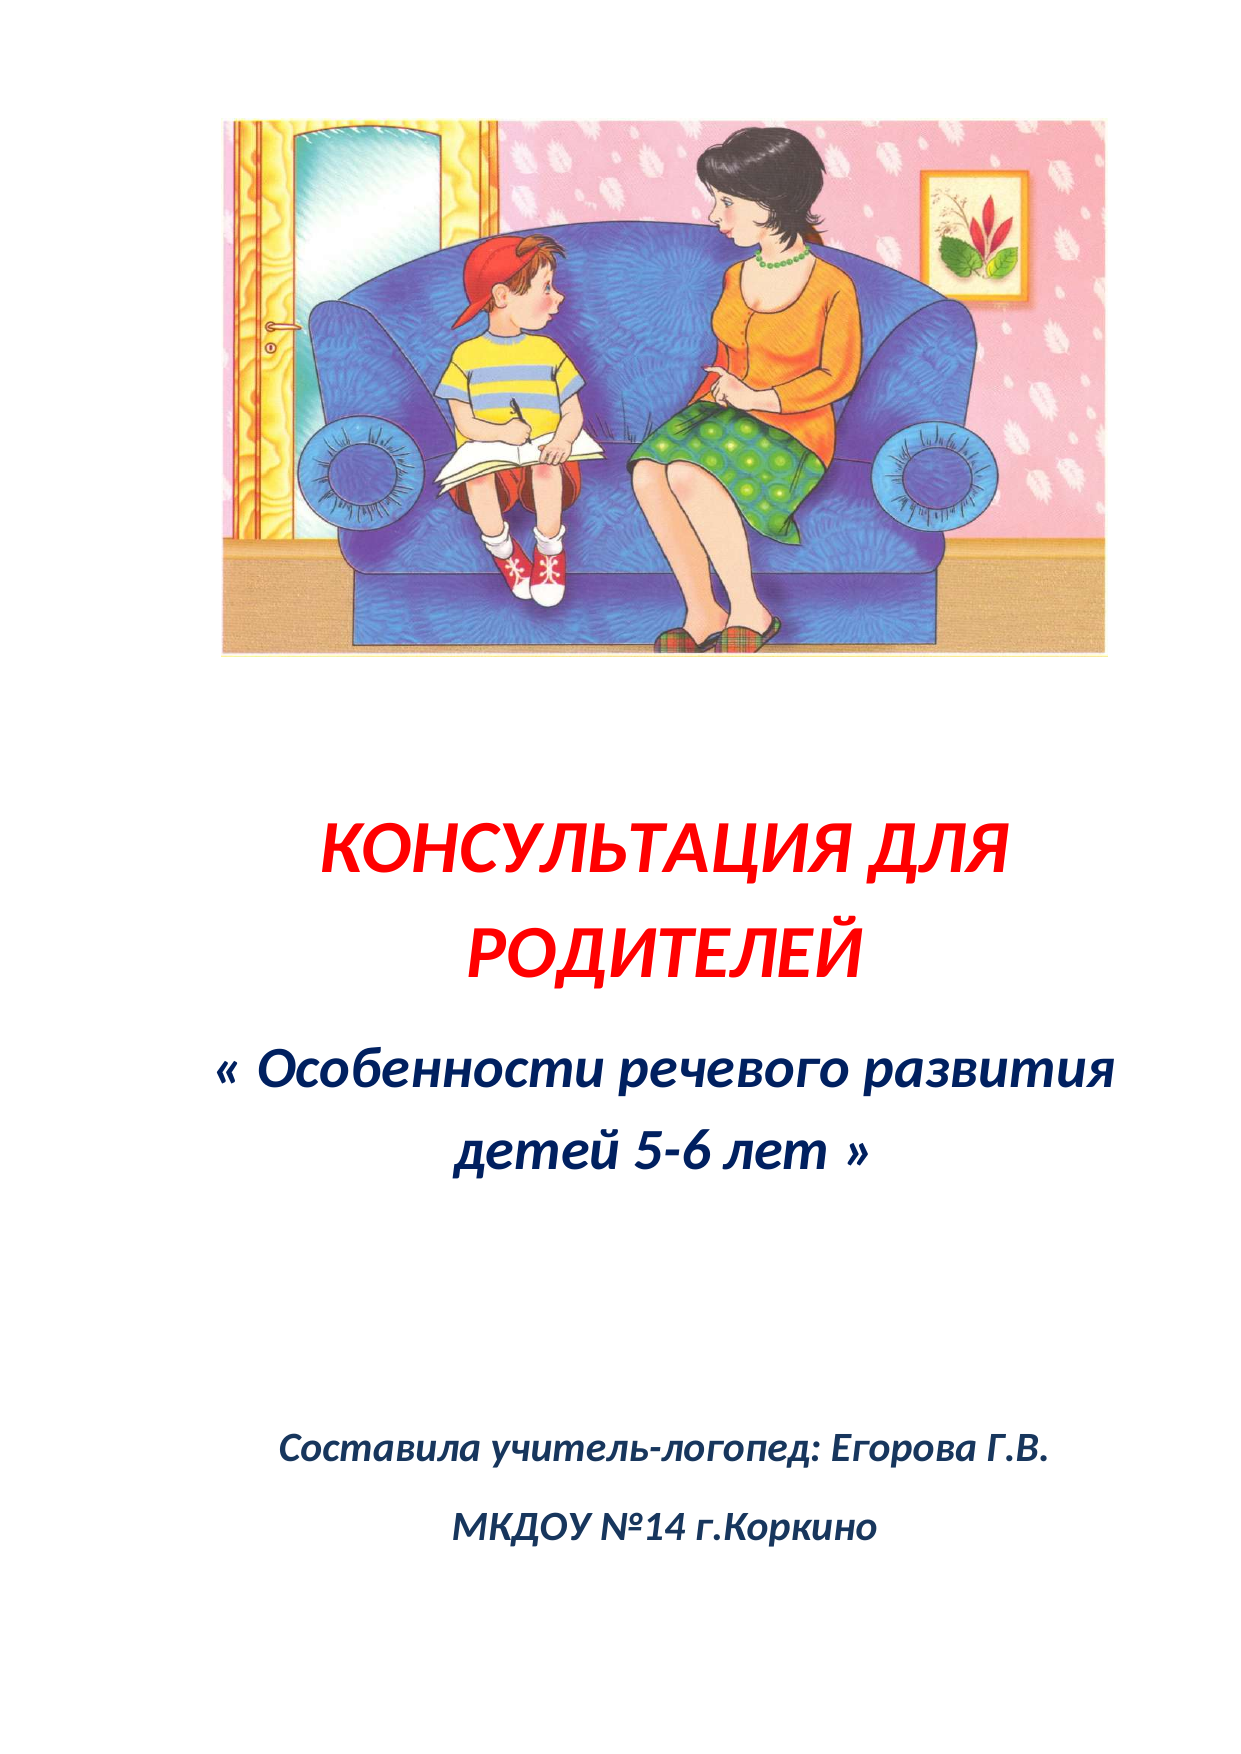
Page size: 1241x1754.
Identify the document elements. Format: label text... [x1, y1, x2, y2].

text « Особенности речевого развития детей 5-6 лет » [177, 1031, 1152, 1184]
text КОНСУЛЬТАЦИЯ ДЛЯ РОДИТЕЛЕЙ [177, 800, 1152, 997]
text Составила учитель-логопед: Егорова Г.В. [177, 1421, 1152, 1472]
text МКДОУ №14 г.Коркино [177, 1500, 1152, 1551]
picture [221, 118, 1108, 657]
